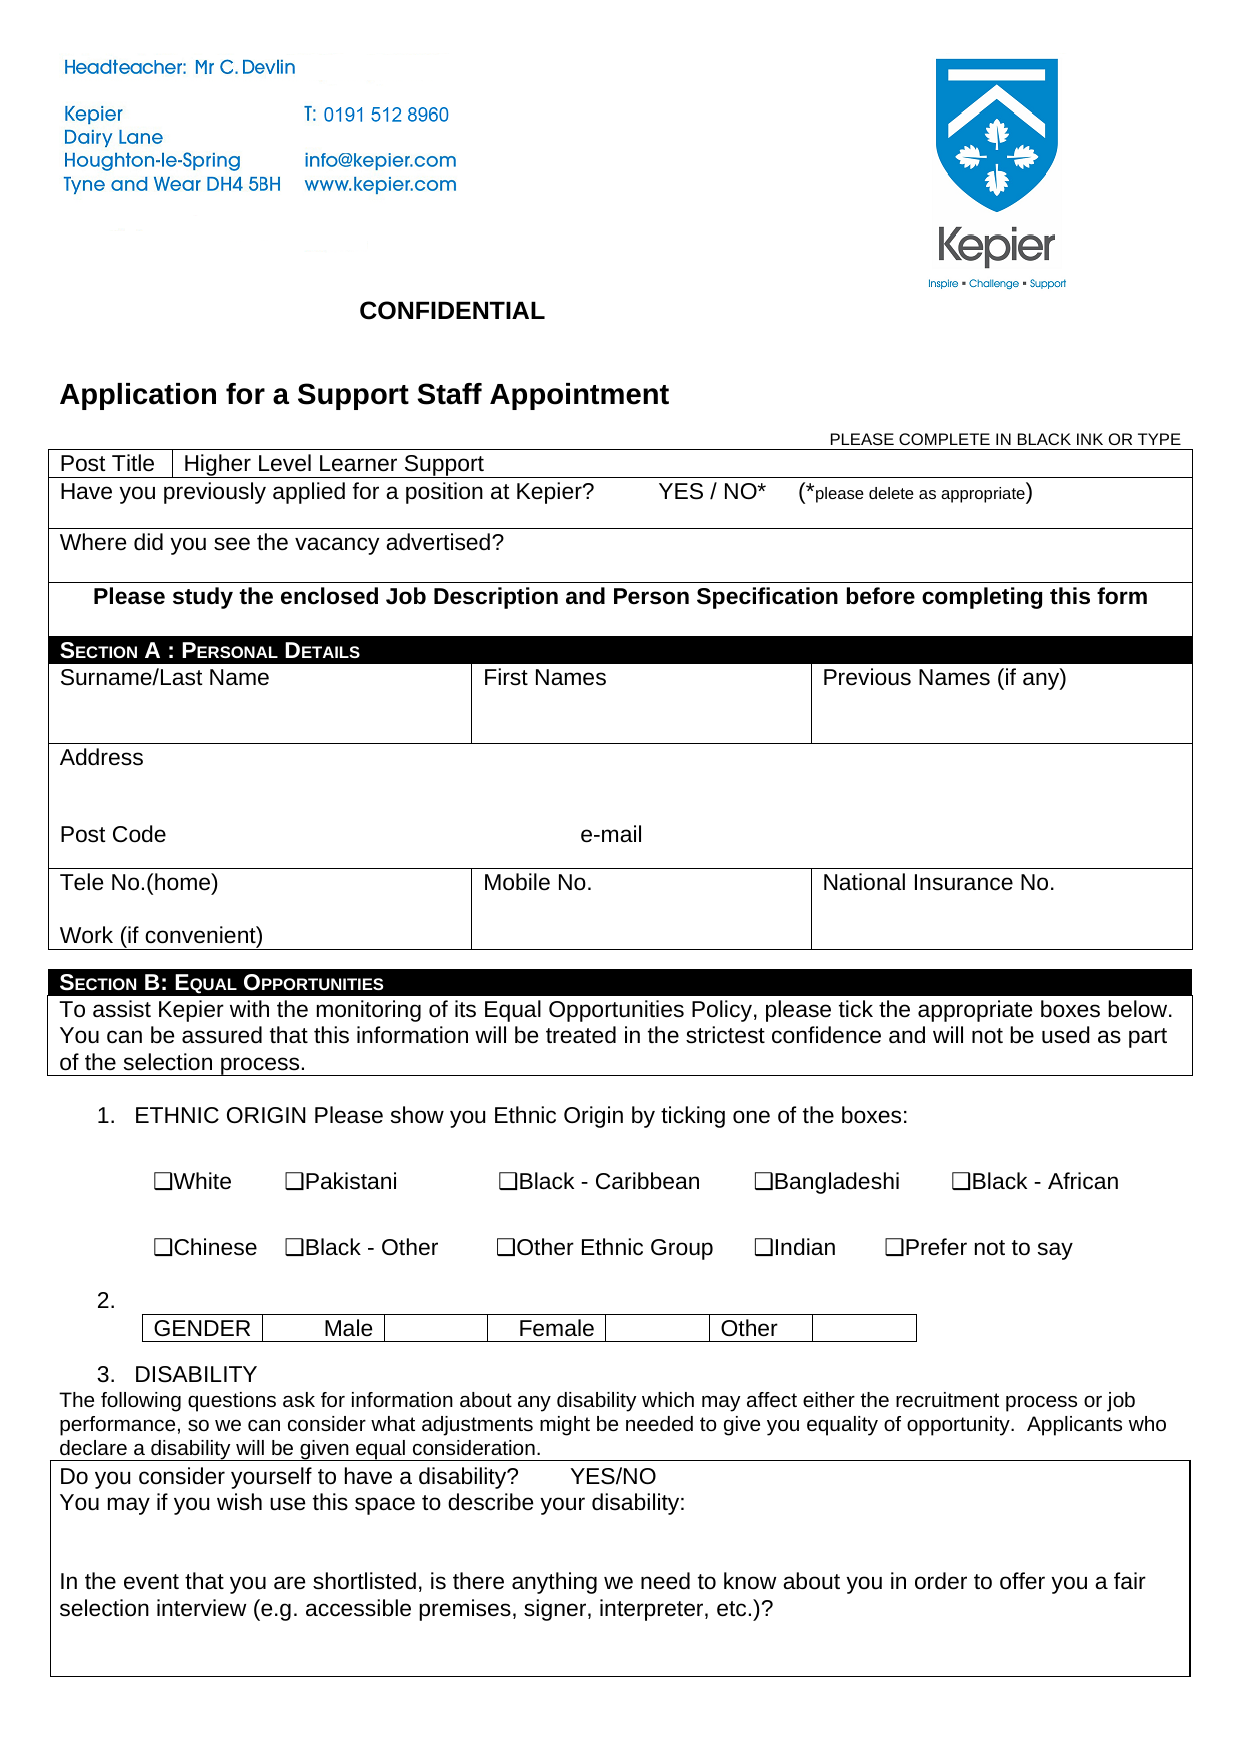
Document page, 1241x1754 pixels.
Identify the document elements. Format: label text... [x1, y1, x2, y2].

text You may if you wish use this space to describe your disability: [59, 1489, 1181, 1516]
table_cell Previous Names (if any) [812, 664, 1192, 743]
table_cell Surname/Last Name [49, 664, 471, 743]
text PLEASE COMPLETE IN BLACK INK OR TYPE [59, 430, 1181, 449]
text The following questions ask for information about any disability which may affect either the recruitment process or job performance, so we can consider what adjustments might be needed to give you equality of opportunity. Applicants who declare a disability will be given equal consideration. [59, 1388, 1181, 1460]
list ETHNIC ORIGIN Please show you Ethnic Origin by ticking one of the boxes: [97, 1102, 1181, 1129]
text CONFIDENTIAL [59, 293, 1181, 324]
table_cell To assist Kepier with the monitoring of its Equal Opportunities Policy, please tick the appropriate boxes below. You can be assured that this information will be treated in the strictest confidence and will not be used as part of the selection process. [48, 996, 1192, 1075]
text Do you consider yourself to have a disability? YES/NO [51, 1461, 1189, 1489]
table_header [813, 1315, 916, 1341]
table_header Post Title [49, 450, 172, 477]
table_cell Mobile No. [472, 869, 811, 948]
table_cell Where did you see the vacancy advertised? [49, 529, 1192, 582]
table_cell Have you previously applied for a position at Kepier? YES / NO* (*please delete as appropriate) [49, 478, 1192, 528]
text In the event that you are shortlisted, is there anything we need to know about you in order to offer you a fair selection interview (e.g. accessible premises, signer, interpreter, etc.)? [59, 1568, 1181, 1621]
list DISABILITY [97, 1361, 1181, 1388]
table_cell First Names [472, 664, 811, 743]
table_header Higher Level Learner Support [173, 450, 1192, 477]
table_header Other [710, 1315, 812, 1341]
table_cell SECTION A : PERSONAL DETAILS [49, 637, 1193, 663]
text ❑Chinese ❑Black - Other ❑Other Ethnic Group ❑Indian ❑Prefer not to say [134, 1221, 1181, 1268]
table_header [385, 1315, 487, 1341]
table_header Female [488, 1315, 605, 1341]
table_cell Address Post Code e-mail [49, 744, 1192, 868]
table_header SECTION B: EQUAL OPPORTUNITIES [48, 969, 1192, 995]
table_header GENDER [143, 1315, 262, 1341]
table_cell Tele No.(home) Work (if convenient) [49, 869, 471, 948]
text Application for a Support Staff Appointment [59, 377, 1181, 411]
table_cell Please study the enclosed Job Description and Person Specification before completing this form [49, 583, 1192, 636]
text ❑White ❑Pakistani ❑Black - Caribbean ❑Bangladeshi ❑Black - African [134, 1155, 1181, 1202]
table_header [606, 1315, 709, 1341]
table_header Male [263, 1315, 384, 1341]
table_cell National Insurance No. [812, 869, 1192, 948]
picture [59, 53, 1067, 296]
